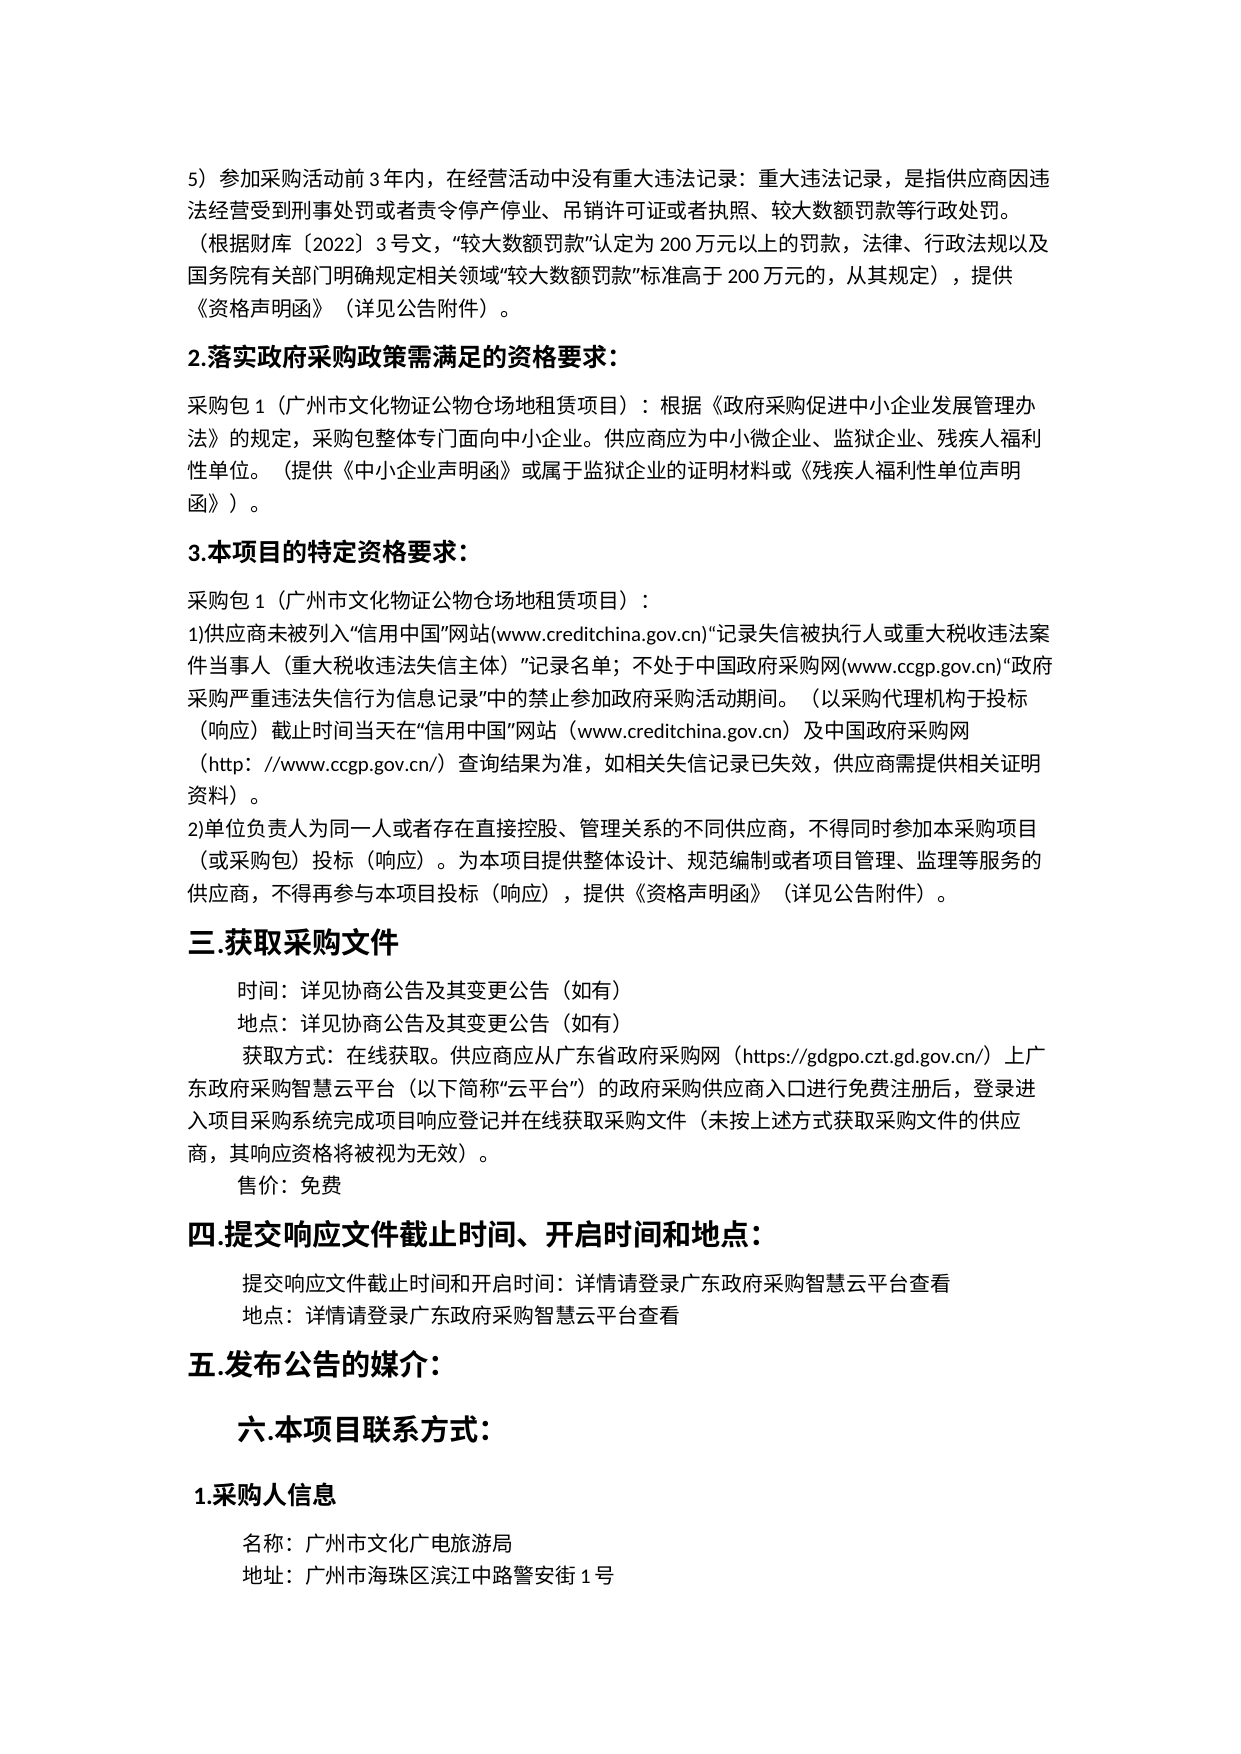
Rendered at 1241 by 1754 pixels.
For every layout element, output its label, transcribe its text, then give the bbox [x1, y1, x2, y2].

text 2.落实政府采购政策需满足的资格要求： [187, 324, 1053, 389]
text 1.采购人信息 [187, 1462, 1053, 1527]
text 1)供应商未被列入“信用中国”网站(www.creditchina.gov.cn)“记录失信被执行人或重大税收违法案件当事人（重大税收违法失信主体）”记录名单；不处于中国政府采购网(www.ccgp.gov.cn)“政府采购严重违法失信行为信息记录”中的禁止参加政府采购活动期间。（以采购代理机构于投标（响应）截止时间当天在“信用中国”网站（www.creditchina.gov.cn）及中国政府采购网（http：//www.ccgp.gov.cn/）查询结果为准，如相关失信记录已失效，供应商需提供相关证明资料）。 [187, 617, 1053, 812]
text 五.发布公告的媒介： [187, 1332, 1053, 1397]
text 地点：详见协商公告及其变更公告（如有） [187, 1007, 1053, 1039]
text 售价：免费 [187, 1169, 1053, 1202]
text 时间：详见协商公告及其变更公告（如有） [187, 974, 1053, 1007]
text 名称：广州市文化广电旅游局 [187, 1527, 1053, 1559]
text 四.提交响应文件截止时间、开启时间和地点： [187, 1202, 1053, 1267]
text 3.本项目的特定资格要求： [187, 519, 1053, 584]
text 三.获取采购文件 [187, 909, 1053, 974]
text 六.本项目联系方式： [187, 1397, 1053, 1462]
text 获取方式：在线获取。供应商应从广东省政府采购网（https://gdgpo.czt.gd.gov.cn/）上广东政府采购智慧云平台（以下简称“云平台”）的政府采购供应商入口进行免费注册后，登录进入项目采购系统完成项目响应登记并在线获取采购文件（未按上述方式获取采购文件的供应商，其响应资格将被视为无效）。 [187, 1039, 1053, 1169]
text 2)单位负责人为同一人或者存在直接控股、管理关系的不同供应商，不得同时参加本采购项目（或采购包）投标（响应）。为本项目提供整体设计、规范编制或者项目管理、监理等服务的供应商，不得再参与本项目投标（响应），提供《资格声明函》（详见公告附件）。 [187, 812, 1053, 909]
text 地址：广州市海珠区滨江中路警安街1号 [187, 1559, 1053, 1592]
text 提交响应文件截止时间和开启时间：详情请登录广东政府采购智慧云平台查看 [187, 1267, 1053, 1299]
text 地点：详情请登录广东政府采购智慧云平台查看 [187, 1299, 1053, 1332]
text 采购包1（广州市文化物证公物仓场地租赁项目）：根据《政府采购促进中小企业发展管理办法》的规定，采购包整体专门面向中小企业。供应商应为中小微企业、监狱企业、残疾人福利性单位。（提供《中小企业声明函》或属于监狱企业的证明材料或《残疾人福利性单位声明函》）。 [187, 389, 1053, 519]
text 采购包1（广州市文化物证公物仓场地租赁项目）： [187, 584, 1053, 617]
text 5）参加采购活动前3年内，在经营活动中没有重大违法记录：重大违法记录，是指供应商因违法经营受到刑事处罚或者责令停产停业、吊销许可证或者执照、较大数额罚款等行政处罚。（根据财库〔2022〕3号文，“较大数额罚款”认定为200万元以上的罚款，法律、行政法规以及国务院有关部门明确规定相关领域“较大数额罚款”标准高于200万元的，从其规定），提供《资格声明函》（详见公告附件）。 [187, 162, 1053, 324]
